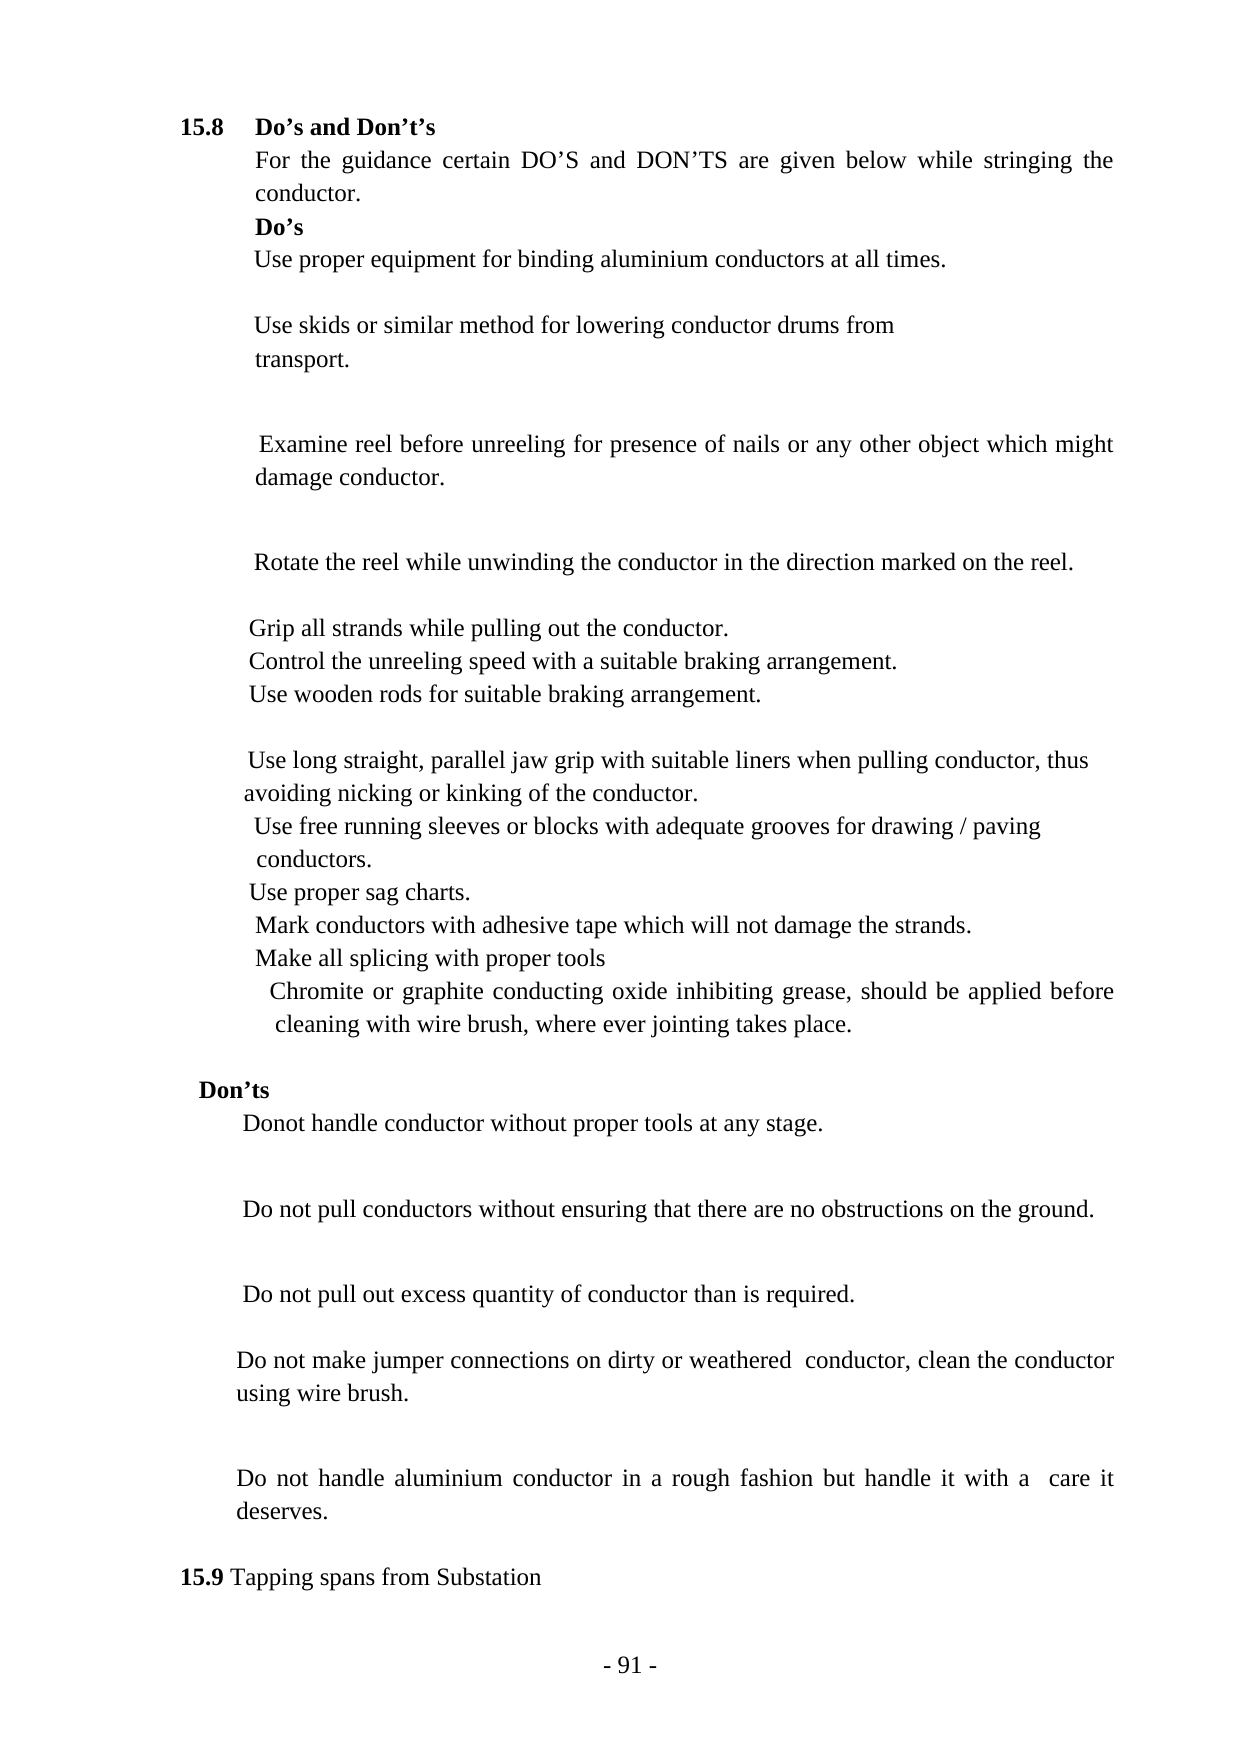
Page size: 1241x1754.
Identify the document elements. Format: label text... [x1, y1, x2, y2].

text Grip all strands while pulling out the conductor. [236, 613, 1115, 642]
text Control the unreeling speed with a suitable braking arrangement. [236, 646, 1115, 675]
text Do not make jumper connections on dirty or weathered conductor, clean the conductor using wire brush. [180, 1345, 1115, 1407]
text Use proper sag charts. [236, 877, 1115, 906]
text Donot handle conductor without proper tools at any stage. [242, 1108, 1115, 1137]
text avoiding nicking or kinking of the conductor. [181, 778, 1115, 807]
text Use skids or similar method for lowering conductor drums from [180, 311, 1115, 339]
text For the guidance certain DO’S and DON’TS are given below while stringing the conductor. [255, 146, 1115, 207]
text transport. [180, 344, 1115, 372]
text Don’ts [199, 1075, 1115, 1104]
text 15.8 Do’s and Don’t’s [180, 112, 1115, 141]
text Chromite or graphite conducting oxide inhibiting grease, should be applied before cleaning with wire brush, where ever jointing takes place. [181, 976, 1115, 1038]
text Do not pull conductors without ensuring that there are no obstructions on the ground. [180, 1194, 1115, 1222]
text Use wooden rods for suitable braking arrangement. [236, 679, 1115, 708]
text Do’s [217, 212, 1115, 240]
text Do not pull out excess quantity of conductor than is required. [242, 1279, 1115, 1308]
text Use long straight, parallel jaw grip with suitable liners when pulling conductor, thus [181, 745, 1115, 774]
text Use proper equipment for binding aluminium conductors at all times. [180, 244, 1115, 273]
text conductors. [181, 844, 1115, 873]
text Examine reel before unreeling for presence of nails or any other object which might damage conductor. [236, 429, 1115, 491]
text Make all splicing with proper tools [236, 943, 1115, 972]
text Do not handle aluminium conductor in a rough fashion but handle it with a care it deserves. [236, 1463, 1115, 1525]
text Mark conductors with adhesive tape which will not damage the strands. [236, 910, 1115, 939]
text Rotate the reel while unwinding the conductor in the direction marked on the reel. [235, 547, 1115, 576]
text Use free running sleeves or blocks with adequate grooves for drawing / paving [181, 811, 1115, 840]
text 15.9 Tapping spans from Substation [180, 1562, 1115, 1591]
